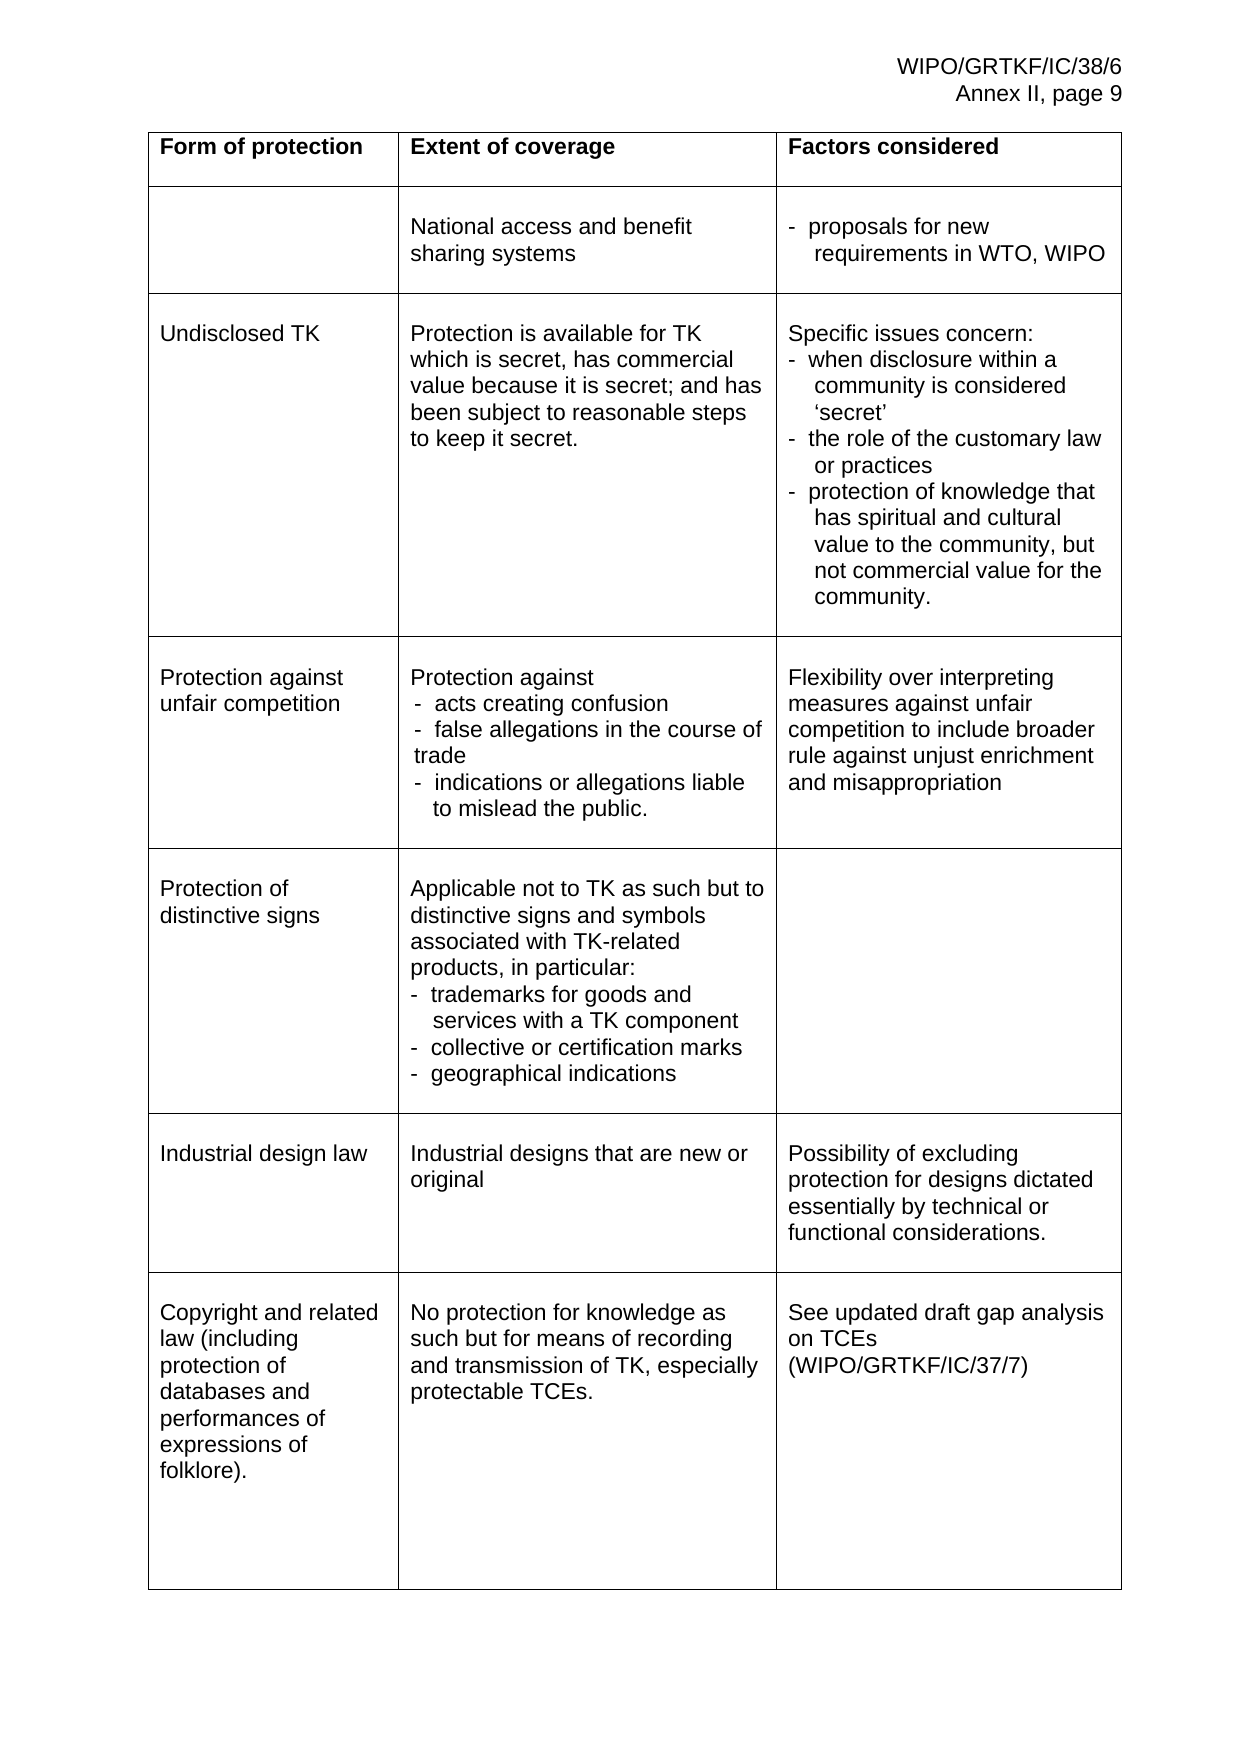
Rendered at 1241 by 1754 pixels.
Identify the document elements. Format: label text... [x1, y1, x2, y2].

table_cell [149, 187, 398, 292]
table_header Factors considered [777, 133, 1121, 186]
table_cell Flexibility over interpreting measures against unfair competition to include broader rule against unjust enrichment and misappropriation [777, 637, 1121, 848]
table_cell Specific issues concern: - when disclosure within a community is considered ‘secret’ - the role of the customary law or practices - protection of knowledge that has spiritual and cultural value to the community, but not commercial value for the community. [777, 294, 1121, 636]
table_cell Protection against - acts creating confusion - false allegations in the course of trade - indications or allegations liable to mislead the public. [399, 637, 776, 848]
table_cell Protection against unfair competition [149, 637, 398, 848]
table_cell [399, 187, 776, 292]
table_header Form of protection [149, 133, 398, 186]
table_cell Industrial design law [149, 1114, 398, 1272]
table_cell Copyright and related law (including protection of databases and performances of expressions of folklore). [149, 1273, 398, 1589]
table_cell Applicable not to TK as such but to distinctive signs and symbols associated with TK-related products, in particular: - trademarks for goods and services with a TK component - collective or certification marks - geographical indications [399, 849, 776, 1112]
table_cell Protection of distinctive signs [149, 849, 398, 1112]
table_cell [777, 187, 1121, 292]
table_cell Possibility of excluding protection for designs dictated essentially by technical or functional considerations. [777, 1114, 1121, 1272]
table_cell See updated draft gap analysis on TCEs (WIPO/GRTKF/IC/37/7) [777, 1273, 1121, 1589]
table_cell Undisclosed TK [149, 294, 398, 636]
table_cell No protection for knowledge as such but for means of recording and transmission of TK, especially protectable TCEs. [399, 1273, 776, 1589]
table_cell [777, 849, 1121, 1112]
table_cell Industrial designs that are new or original [399, 1114, 776, 1272]
table_cell Protection is available for TK which is secret, has commercial value because it is secret; and has been subject to reasonable steps to keep it secret. [399, 294, 776, 636]
table_header Extent of coverage [399, 133, 776, 186]
